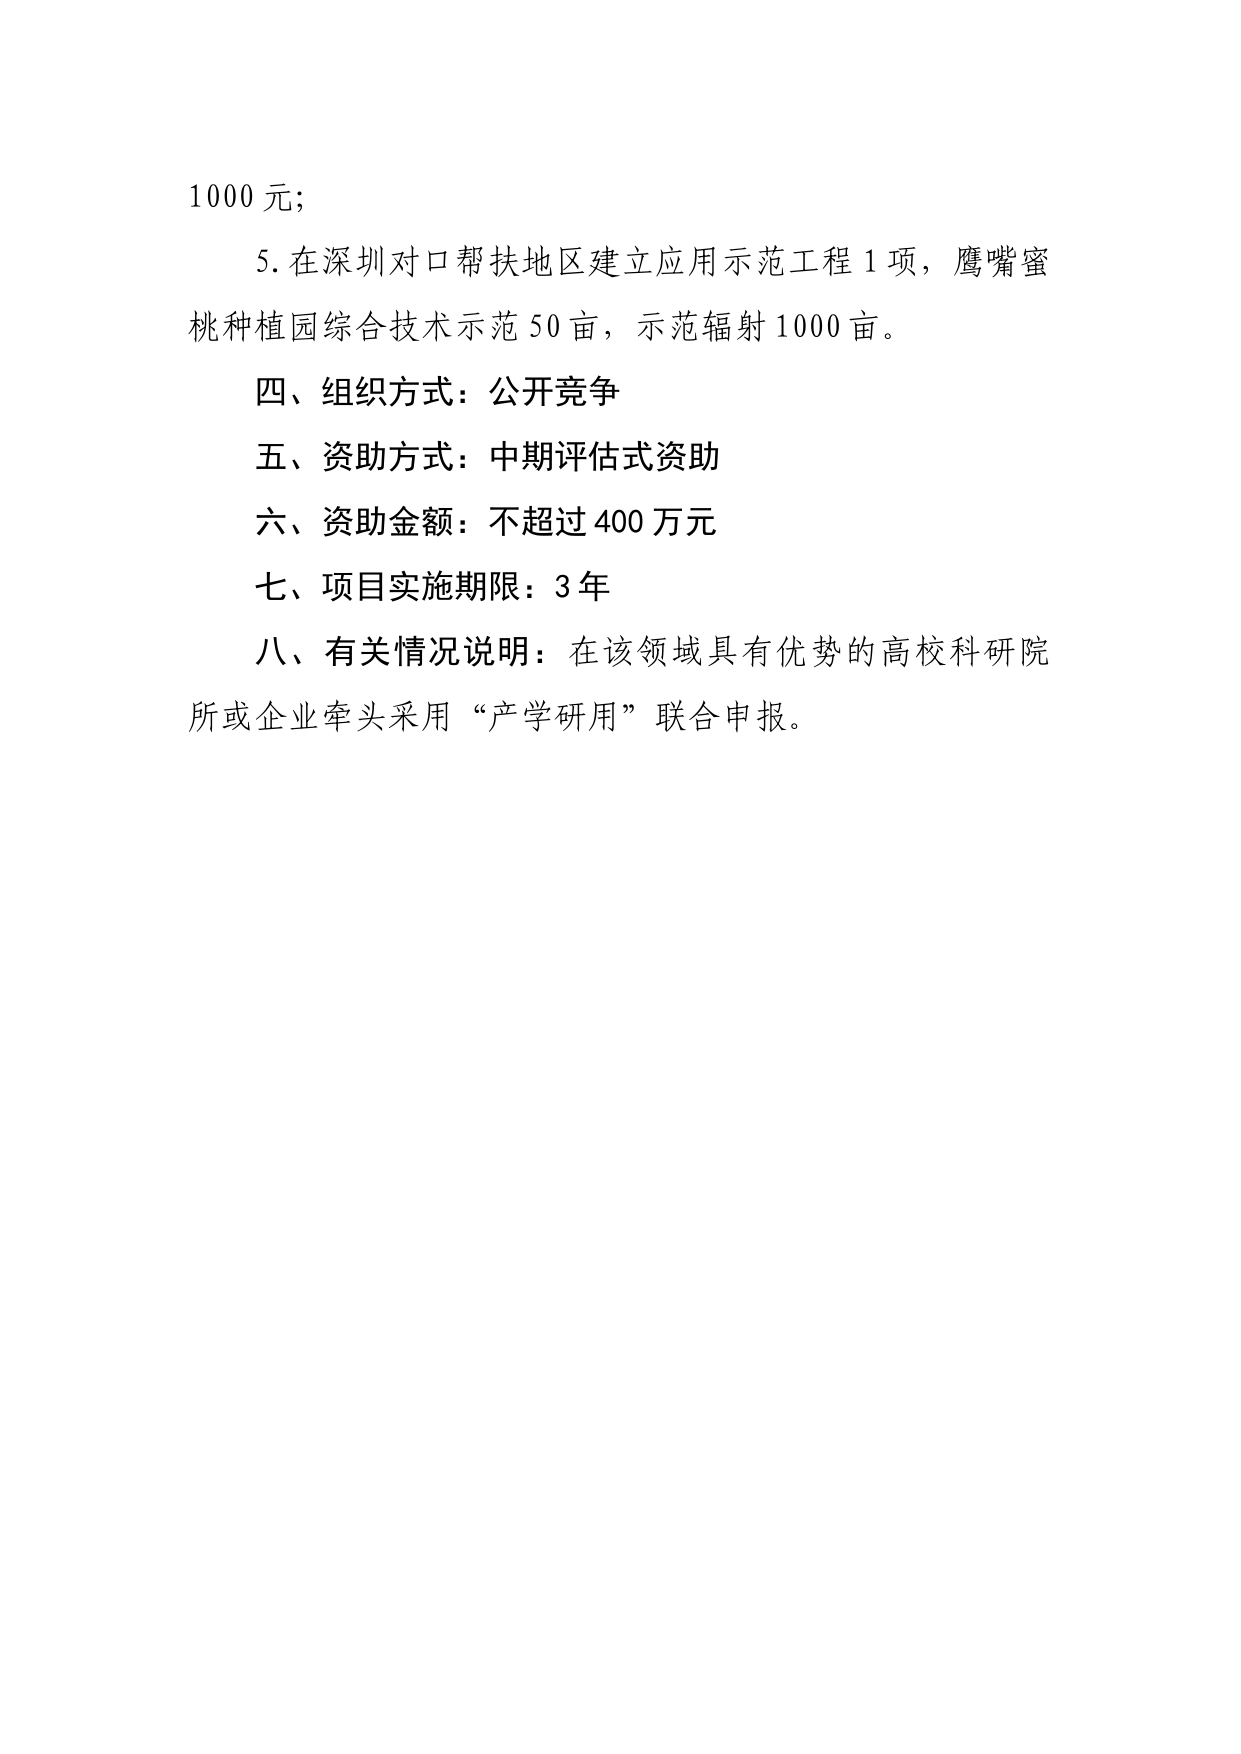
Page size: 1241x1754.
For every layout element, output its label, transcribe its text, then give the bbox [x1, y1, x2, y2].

text 八、有关情况说明：在该领域具有优势的高校科研院所或企业牵头采用“产学研用”联合申报。 [187, 617, 1053, 747]
text 5.在深圳对口帮扶地区建立应用示范工程1项，鹰嘴蜜桃种植园综合技术示范50亩，示范辐射1000亩。 [187, 227, 1053, 357]
list 五、资助方式：中期评估式资助 [187, 422, 1053, 487]
list 七、项目实施期限：3年 [187, 552, 1053, 617]
list 四、组织方式：公开竞争 [187, 357, 1053, 422]
list 六、资助金额：不超过400万元 [187, 487, 1053, 552]
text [187, 162, 1053, 227]
